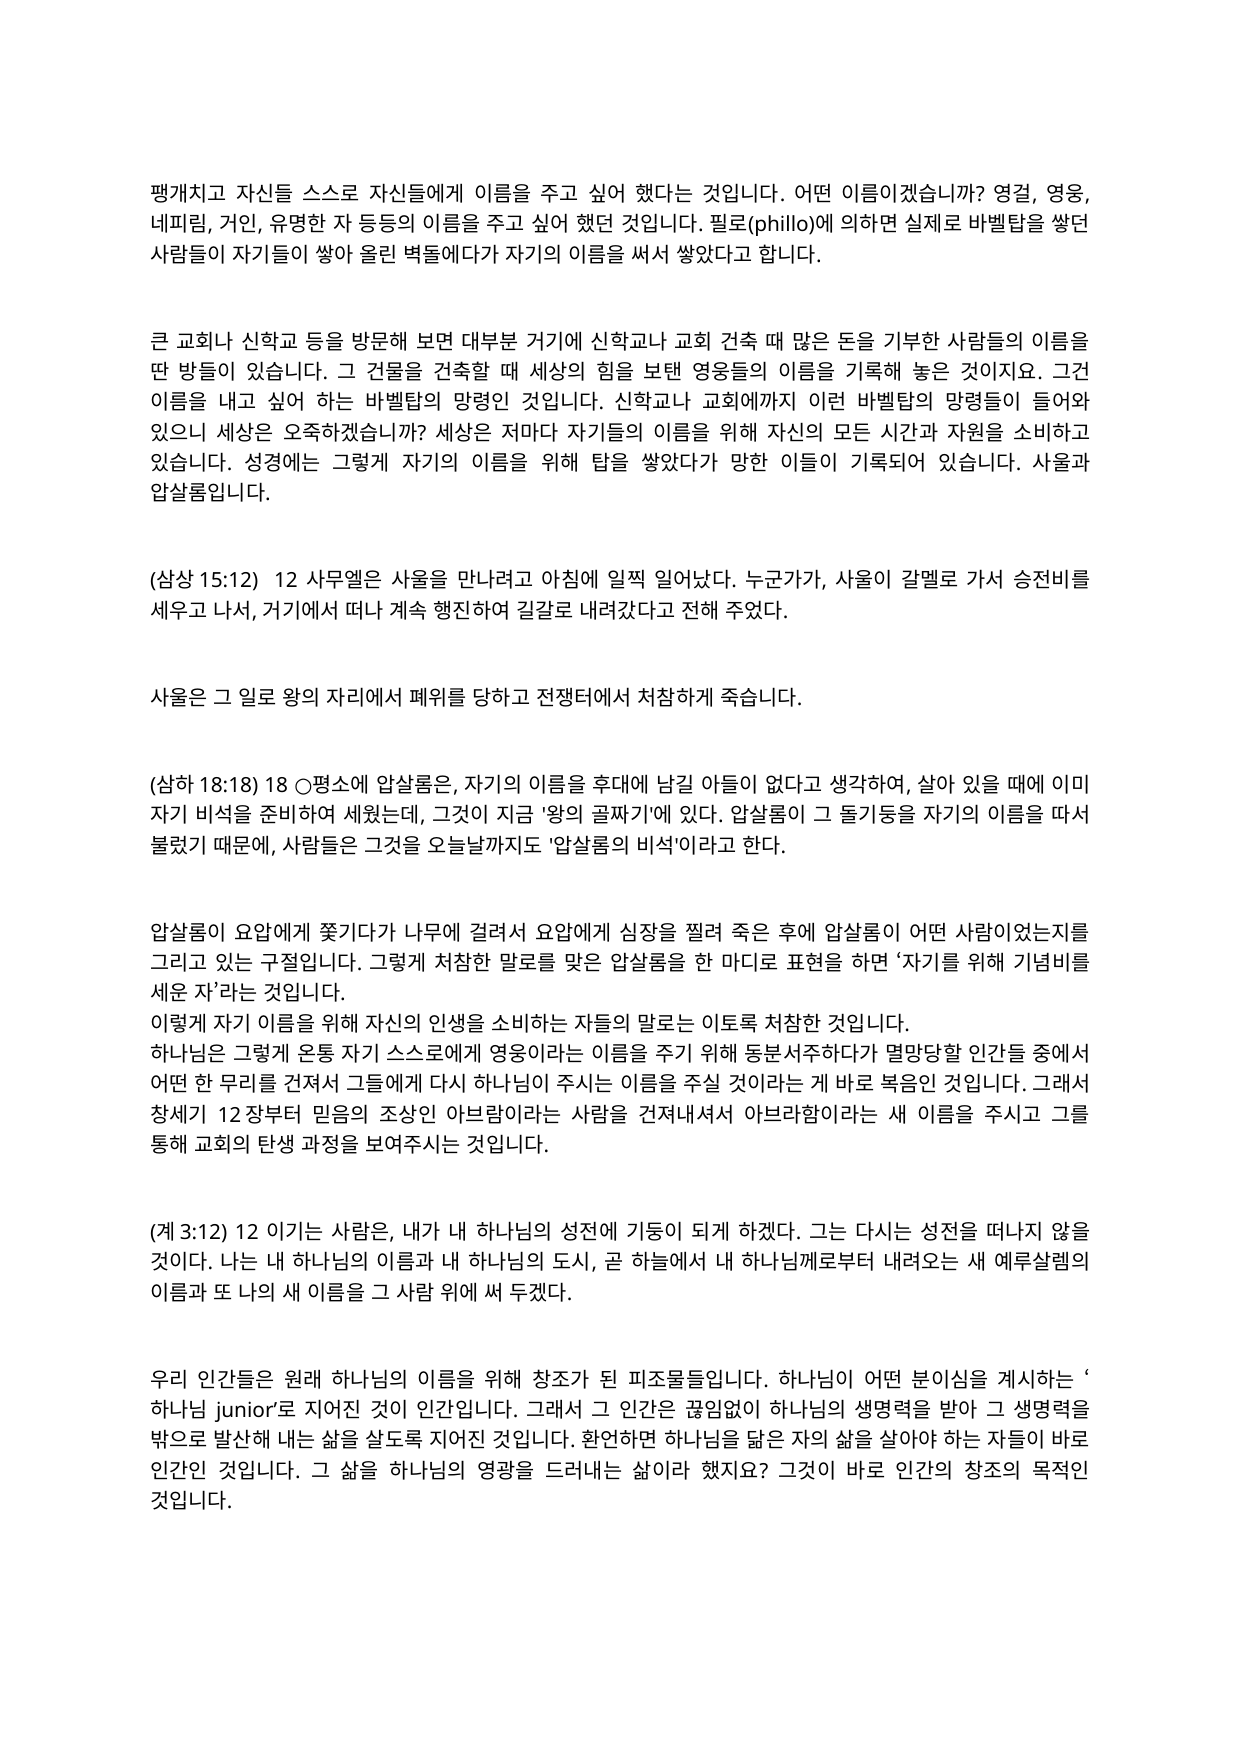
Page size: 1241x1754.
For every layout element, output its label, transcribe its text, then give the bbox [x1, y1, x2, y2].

text 사울은 그 일로 왕의 자리에서 폐위를 당하고 전쟁터에서 처참하게 죽습니다. [150, 681, 1090, 711]
text 우리 인간들은 원래 하나님의 이름을 위해 창조가 된 피조물들입니다. 하나님이 어떤 분이심을 계시하는 ‘하나님 junior’로 지어진 것이 인간입니다. 그래서 그 인간은 끊임없이 하나님의 생명력을 받아 그 생명력을 밖으로 발산해 내는 삶을 살도록 지어진 것입니다. 환언하면 하나님을 닮은 자의 삶을 살아야 하는 자들이 바로 인간인 것입니다. 그 삶을 하나님의 영광을 드러내는 삶이라 했지요? 그것이 바로 인간의 창조의 목적인 것입니다. [150, 1363, 1090, 1515]
text 이렇게 자기 이름을 위해 자신의 인생을 소비하는 자들의 말로는 이토록 처참한 것입니다. [150, 1007, 1090, 1037]
text (삼하18:18) 18 ○평소에 압살롬은, 자기의 이름을 후대에 남길 아들이 없다고 생각하여, 살아 있을 때에 이미 자기 비석을 준비하여 세웠는데, 그것이 지금 '왕의 골짜기'에 있다. 압살롬이 그 돌기둥을 자기의 이름을 따서 불렀기 때문에, 사람들은 그것을 오늘날까지도 '압살롬의 비석'이라고 한다. [150, 768, 1090, 859]
text 하나님은 그렇게 온통 자기 스스로에게 영웅이라는 이름을 주기 위해 동분서주하다가 멸망당할 인간들 중에서 어떤 한 무리를 건져서 그들에게 다시 하나님이 주시는 이름을 주실 것이라는 게 바로 복음인 것입니다. 그래서 창세기 12장부터 믿음의 조상인 아브람이라는 사람을 건져내셔서 아브라함이라는 새 이름을 주시고 그를 통해 교회의 탄생 과정을 보여주시는 것입니다. [150, 1037, 1090, 1158]
text 큰 교회나 신학교 등을 방문해 보면 대부분 거기에 신학교나 교회 건축 때 많은 돈을 기부한 사람들의 이름을 딴 방들이 있습니다. 그 건물을 건축할 때 세상의 힘을 보탠 영웅들의 이름을 기록해 놓은 것이지요. 그건 이름을 내고 싶어 하는 바벨탑의 망령인 것입니다. 신학교나 교회에까지 이런 바벨탑의 망령들이 들어와 있으니 세상은 오죽하겠습니까? 세상은 저마다 자기들의 이름을 위해 자신의 모든 시간과 자원을 소비하고 있습니다. 성경에는 그렇게 자기의 이름을 위해 탑을 쌓았다가 망한 이들이 기록되어 있습니다. 사울과 압살롬입니다. [150, 325, 1090, 507]
text (삼상15:12) 12 사무엘은 사울을 만나려고 아침에 일찍 일어났다. 누군가가, 사울이 갈멜로 가서 승전비를 세우고 나서, 거기에서 떠나 계속 행진하여 길갈로 내려갔다고 전해 주었다. [150, 564, 1090, 624]
text 압살롬이 요압에게 쫓기다가 나무에 걸려서 요압에게 심장을 찔려 죽은 후에 압살롬이 어떤 사람이었는지를 그리고 있는 구절입니다. 그렇게 처참한 말로를 맞은 압살롬을 한 마디로 표현을 하면 ‘자기를 위해 기념비를 세운 자’라는 것입니다. [150, 916, 1090, 1007]
text (계3:12) 12 이기는 사람은, 내가 내 하나님의 성전에 기둥이 되게 하겠다. 그는 다시는 성전을 떠나지 않을 것이다. 나는 내 하나님의 이름과 내 하나님의 도시, 곧 하늘에서 내 하나님께로부터 내려오는 새 예루살렘의 이름과 또 나의 새 이름을 그 사람 위에 써 두겠다. [150, 1215, 1090, 1306]
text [150, 177, 1090, 268]
